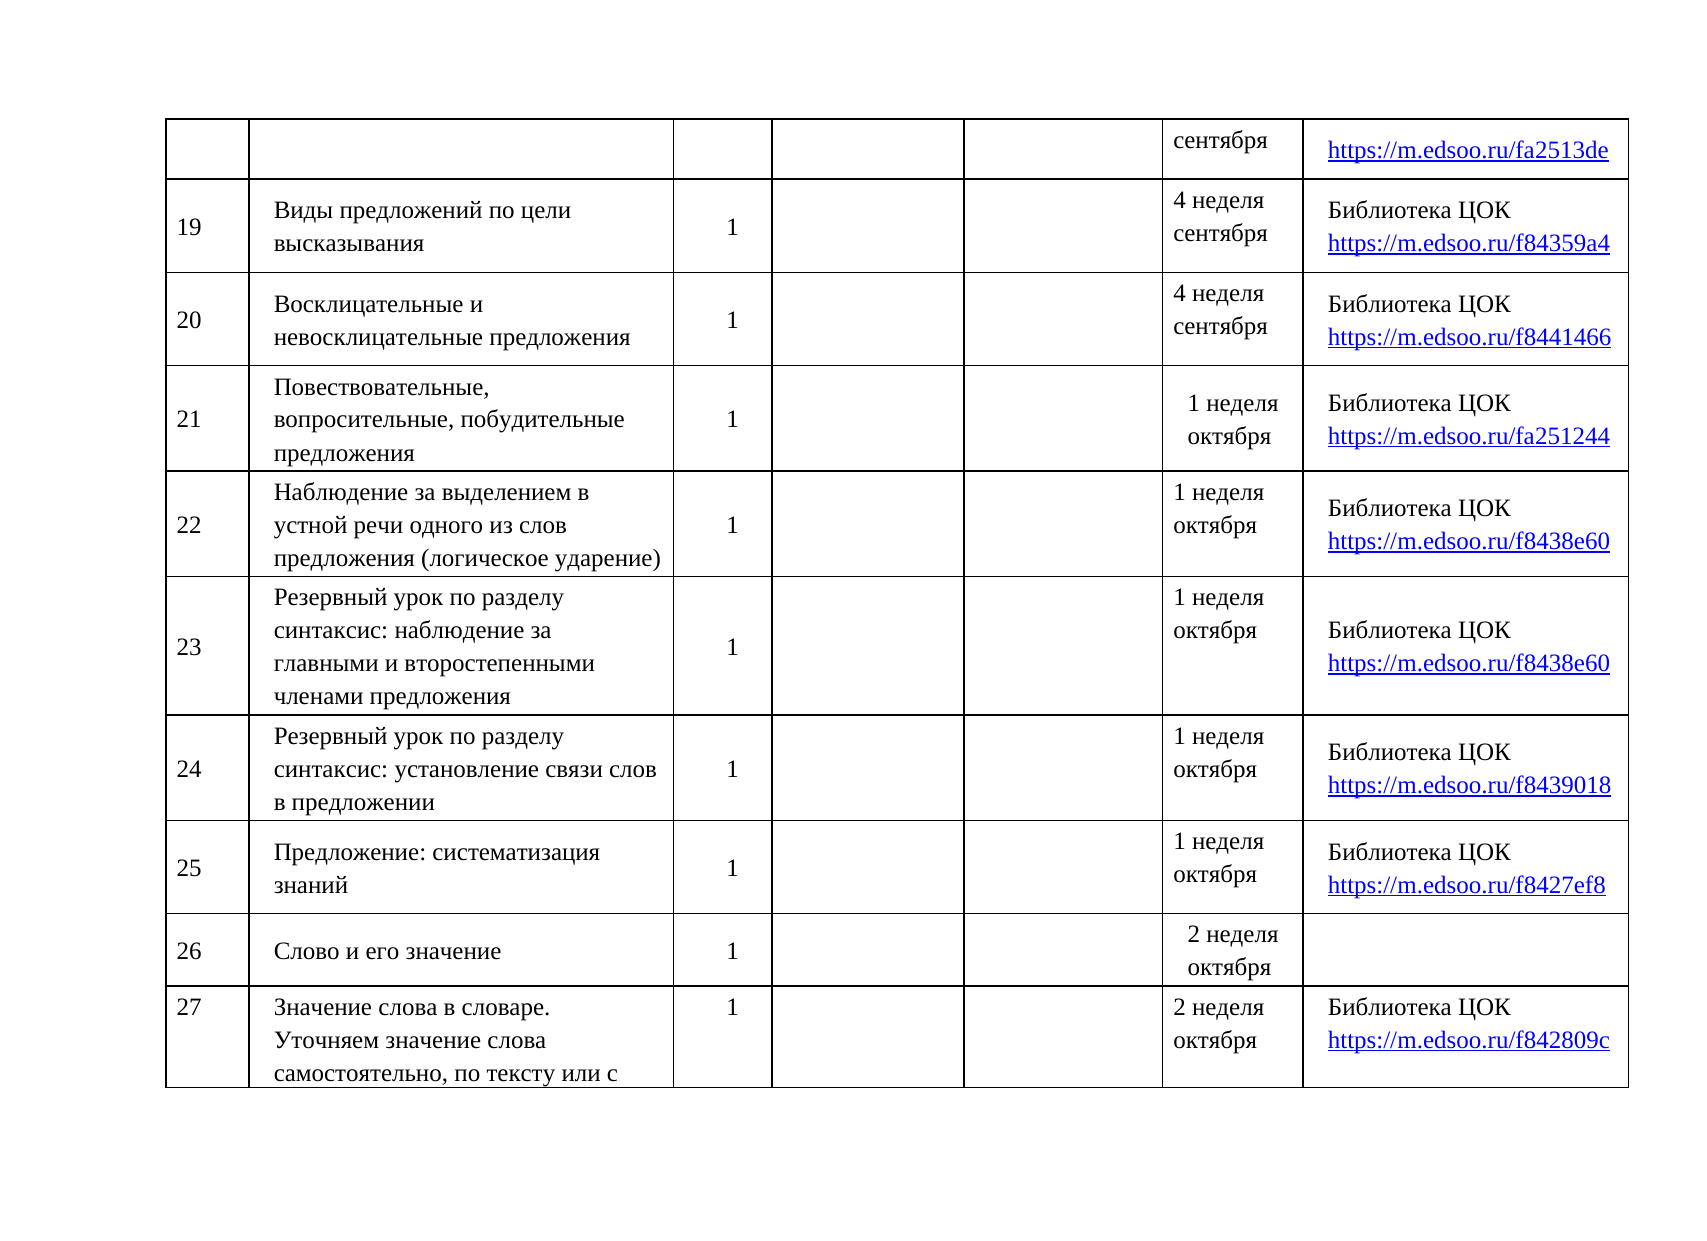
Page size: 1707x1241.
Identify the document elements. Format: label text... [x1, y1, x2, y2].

table_cell 24 [167, 716, 248, 819]
table_cell [965, 273, 1162, 365]
table_cell Предложение: систематизация знаний [250, 821, 673, 913]
table_cell Библиотека ЦОК https://m.edsoo.ru/fa251244 [1304, 366, 1628, 470]
table_cell 1 неделя октября [1163, 821, 1302, 913]
table_cell 1 [674, 987, 771, 1087]
table_cell Виды предложений по цели высказывания [250, 180, 673, 272]
table_cell Восклицательные и невосклицательные предложения [250, 273, 673, 365]
table_cell 1 [674, 821, 771, 913]
table_cell Библиотека ЦОК https://m.edsoo.ru/f84359a4 [1304, 180, 1628, 272]
table_cell 1 [674, 716, 771, 819]
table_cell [1304, 987, 1628, 1087]
table_cell 1 неделя октября [1163, 472, 1302, 576]
table_cell [965, 987, 1162, 1087]
table_cell [965, 821, 1162, 913]
table_cell [1304, 914, 1628, 985]
table_cell 4 неделя сентября [1163, 273, 1302, 365]
table_cell 1 [674, 180, 771, 272]
table_cell [965, 472, 1162, 576]
table_cell [773, 472, 963, 576]
table_cell [773, 180, 963, 272]
table_cell [965, 120, 1162, 178]
table_cell 25 [167, 821, 248, 913]
table_cell 21 [167, 366, 248, 470]
table_cell Резервный урок по разделу синтаксис: установление связи слов в предложении [250, 716, 673, 819]
table_cell 2 неделя октября [1163, 914, 1302, 985]
table_cell 2 неделя октября [1163, 987, 1302, 1087]
table_cell Библиотека ЦОК https://m.edsoo.ru/f8438e60 [1304, 472, 1628, 576]
table_cell [965, 366, 1162, 470]
table_cell [965, 716, 1162, 819]
table_cell 1 [674, 366, 771, 470]
table_cell [773, 716, 963, 819]
table_cell Наблюдение за выделением в устной речи одного из слов предложения (логическое ударение) [250, 472, 673, 576]
table_cell 1 [674, 577, 771, 714]
table_cell 27 [167, 987, 248, 1087]
table_cell [965, 914, 1162, 985]
table_cell 18 [167, 120, 248, 178]
table_cell 1 [674, 120, 771, 178]
table_cell [965, 180, 1162, 272]
table_cell 22 [167, 472, 248, 576]
table_cell [965, 577, 1162, 714]
table_cell 1 [674, 273, 771, 365]
table_cell [773, 914, 963, 985]
table_cell [773, 120, 963, 178]
table_cell 1 неделя октября [1163, 366, 1302, 470]
table_cell 1 [674, 914, 771, 985]
table_cell 1 неделя октября [1163, 577, 1302, 714]
table_cell 4 неделя сентября [1163, 180, 1302, 272]
table_cell 1 неделя октября [1163, 716, 1302, 819]
table_cell Библиотека ЦОК https://m.edsoo.ru/f8441466 [1304, 273, 1628, 365]
table_cell [773, 821, 963, 913]
table_cell [773, 577, 963, 714]
table_cell Библиотека ЦОК https://m.edsoo.ru/f8438e60 [1304, 577, 1628, 714]
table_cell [250, 120, 673, 178]
table_cell 4 неделя сентября [1163, 120, 1302, 178]
table_cell [773, 366, 963, 470]
table_cell Резервный урок по разделу синтаксис: наблюдение за главными и второстепенными членами предложения [250, 577, 673, 714]
table_cell Слово и его значение [250, 914, 673, 985]
table_cell Библиотека ЦОК https://m.edsoo.ru/f8439018 [1304, 716, 1628, 819]
table_cell [773, 987, 963, 1087]
table_cell 23 [167, 577, 248, 714]
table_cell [250, 987, 673, 1087]
table_cell 1 [674, 472, 771, 576]
table_cell 26 [167, 914, 248, 985]
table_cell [1304, 120, 1628, 178]
table_cell Библиотека ЦОК https://m.edsoo.ru/f8427ef8 [1304, 821, 1628, 913]
table_cell 20 [167, 273, 248, 365]
table_cell 19 [167, 180, 248, 272]
table_cell Повествовательные, вопросительные, побудительные предложения [250, 366, 673, 470]
table_cell [773, 273, 963, 365]
